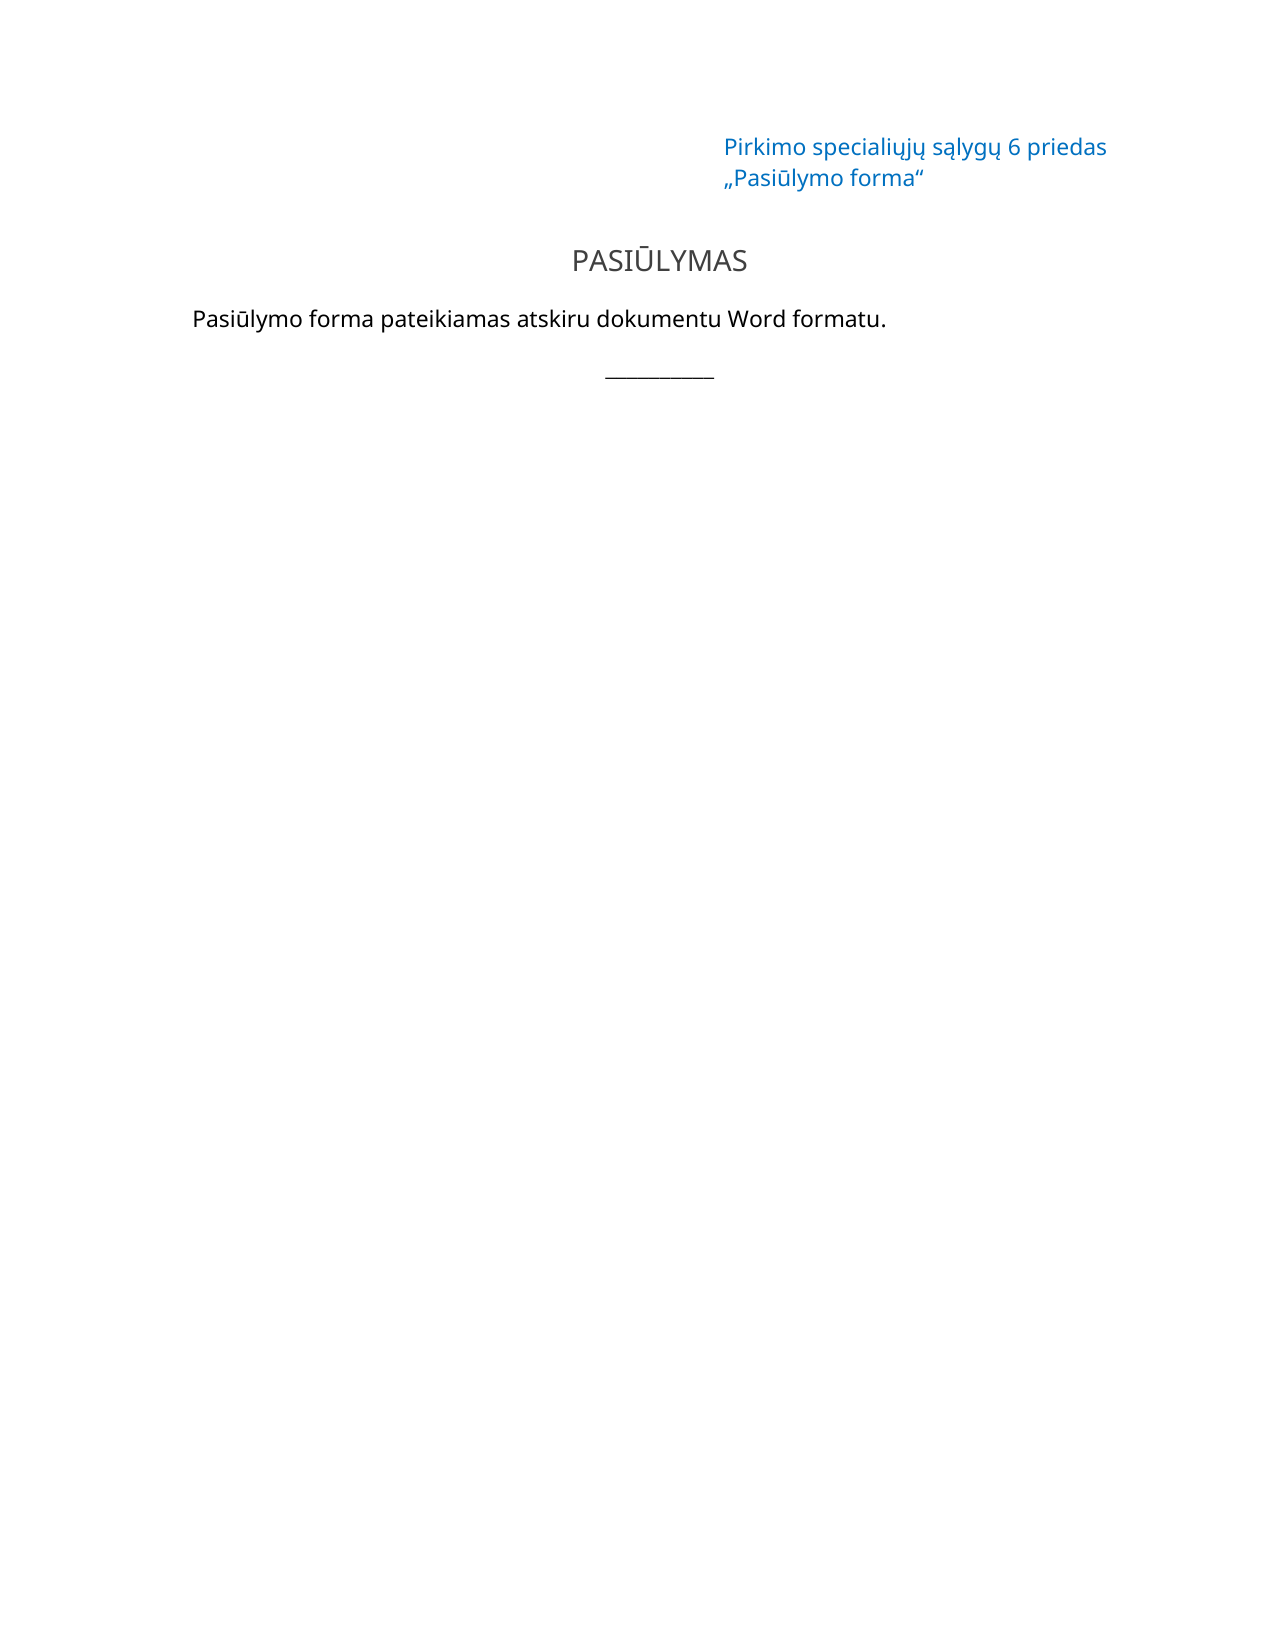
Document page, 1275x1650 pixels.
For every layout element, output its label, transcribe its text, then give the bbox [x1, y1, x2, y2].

text PASIŪLYMAS [103, 240, 1216, 280]
subtitle Pirkimo specialiųjų sąlygų 6 priedas „Pasiūlymo forma“ [724, 131, 1216, 193]
text __________ [103, 355, 1216, 382]
text Pasiūlymo forma pateikiamas atskiru dokumentu Word formatu. [103, 303, 1216, 334]
